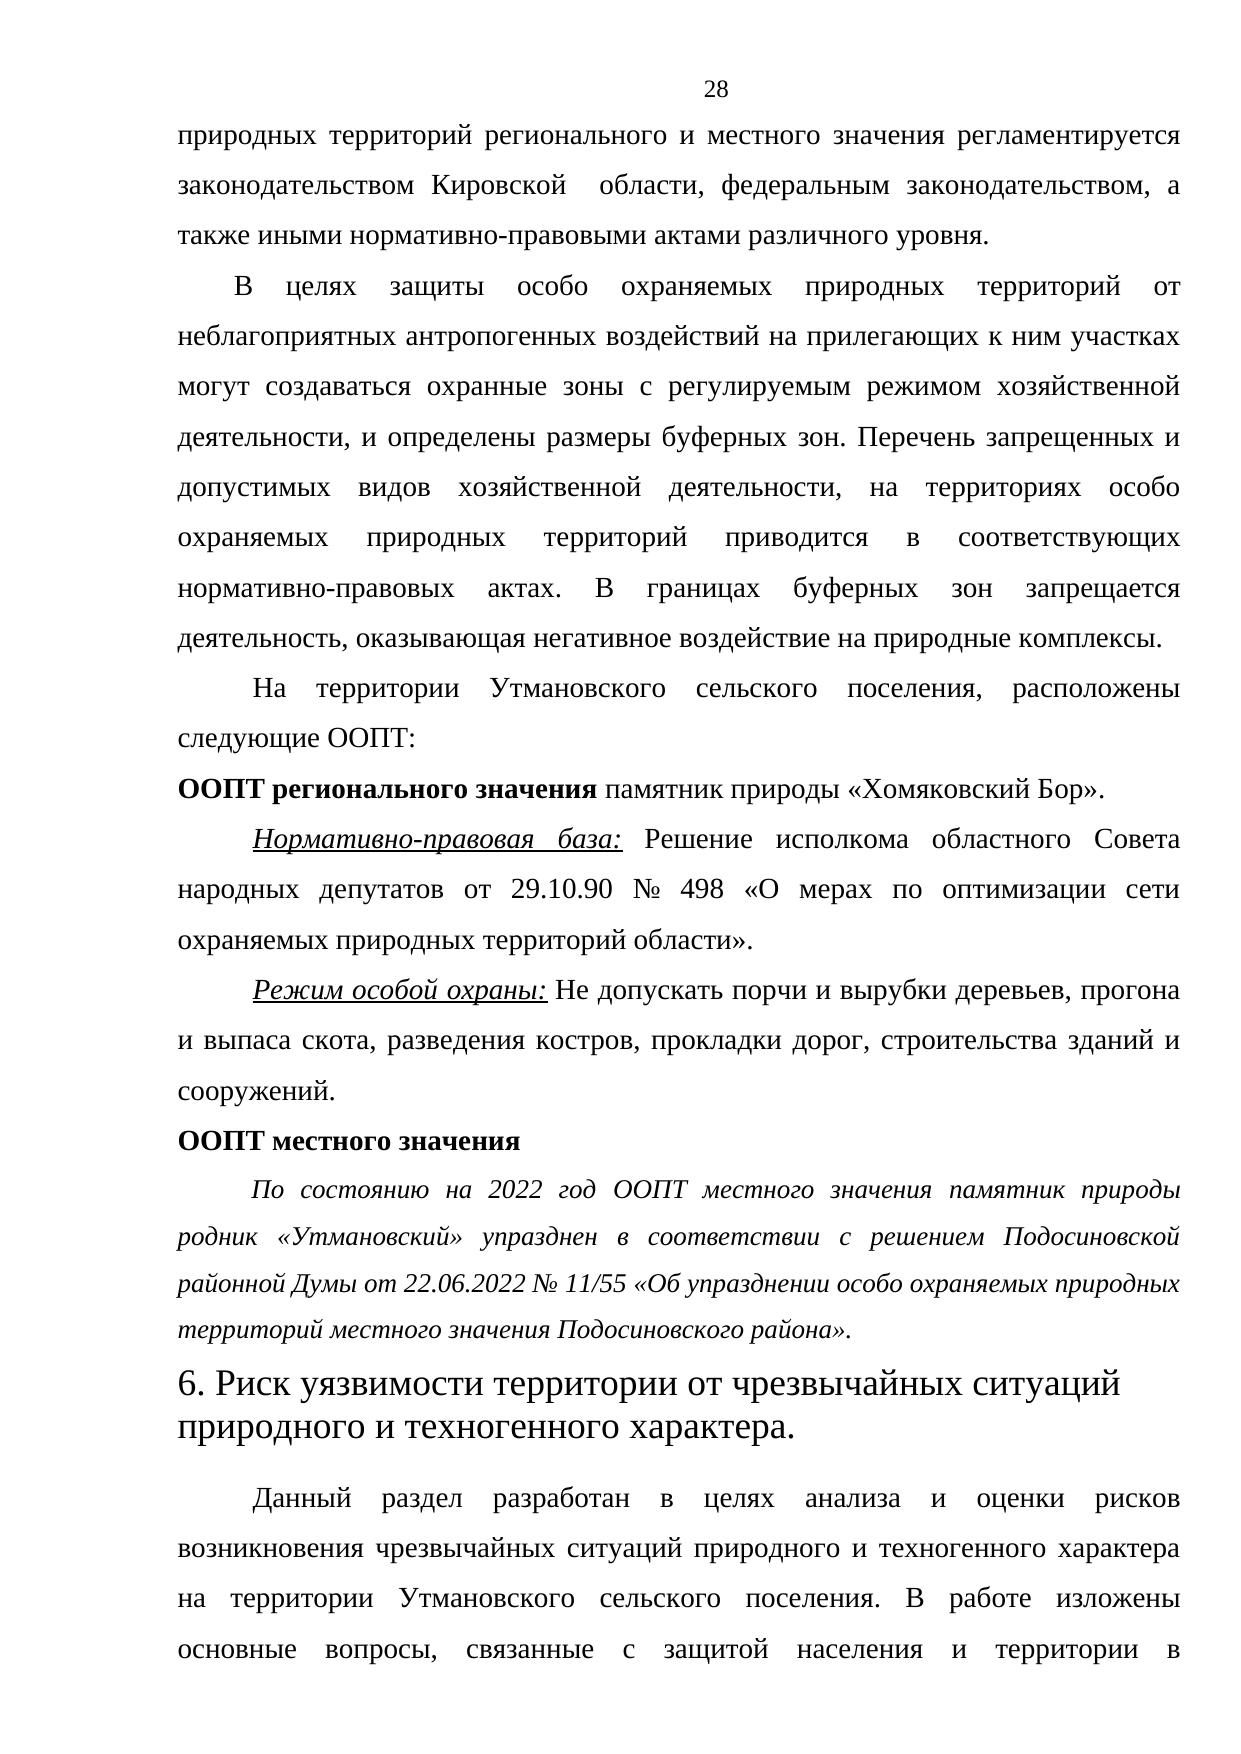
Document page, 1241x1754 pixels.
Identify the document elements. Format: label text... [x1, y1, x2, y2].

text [177, 117, 1181, 251]
text ООПТ местного значения [177, 1123, 1181, 1157]
text Нормативно-правовая база: Решение исполкома областного Совета народных депутатов от 29.10.90 № 498 «О мерах по оптимизации сети охраняемых природных территорий области». [177, 821, 1181, 955]
text В целях защиты особо охраняемых природных территорий от неблагоприятных антропогенных воздействий на прилегающих к ним участках могут создаваться охранные зоны с регулируемым режимом хозяйственной деятельности, и определены размеры буферных зон. Перечень запрещенных и допустимых видов хозяйственной деятельности, на территориях особо охраняемых природных территорий приводится в соответствующих нормативно-правовых актах. В границах буферных зон запрещается деятельность, оказывающая негативное воздействие на природные комплексы. [177, 268, 1181, 653]
text Режим особой охраны: Не допускать порчи и вырубки деревьев, прогона и выпаса скота, разведения костров, прокладки дорог, строительства зданий и сооружений. [177, 972, 1181, 1106]
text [177, 1480, 1181, 1664]
text На территории Утмановского сельского поселения, расположены следующие ООПТ: [177, 670, 1181, 754]
text 6. Риск уязвимости территории от чрезвычайных ситуаций природного и техногенного характера. [177, 1360, 1181, 1446]
text По состоянию на 2022 год ООПТ местного значения памятник природы родник «Утмановский» упразднен в соответствии с решением Подосиновской районной Думы от 22.06.2022 № 11/55 «Об упразднении особо охраняемых природных территорий местного значения Подосиновского района». [177, 1173, 1181, 1344]
text ООПТ регионального значения памятник природы «Хомяковский Бор». [177, 771, 1181, 804]
